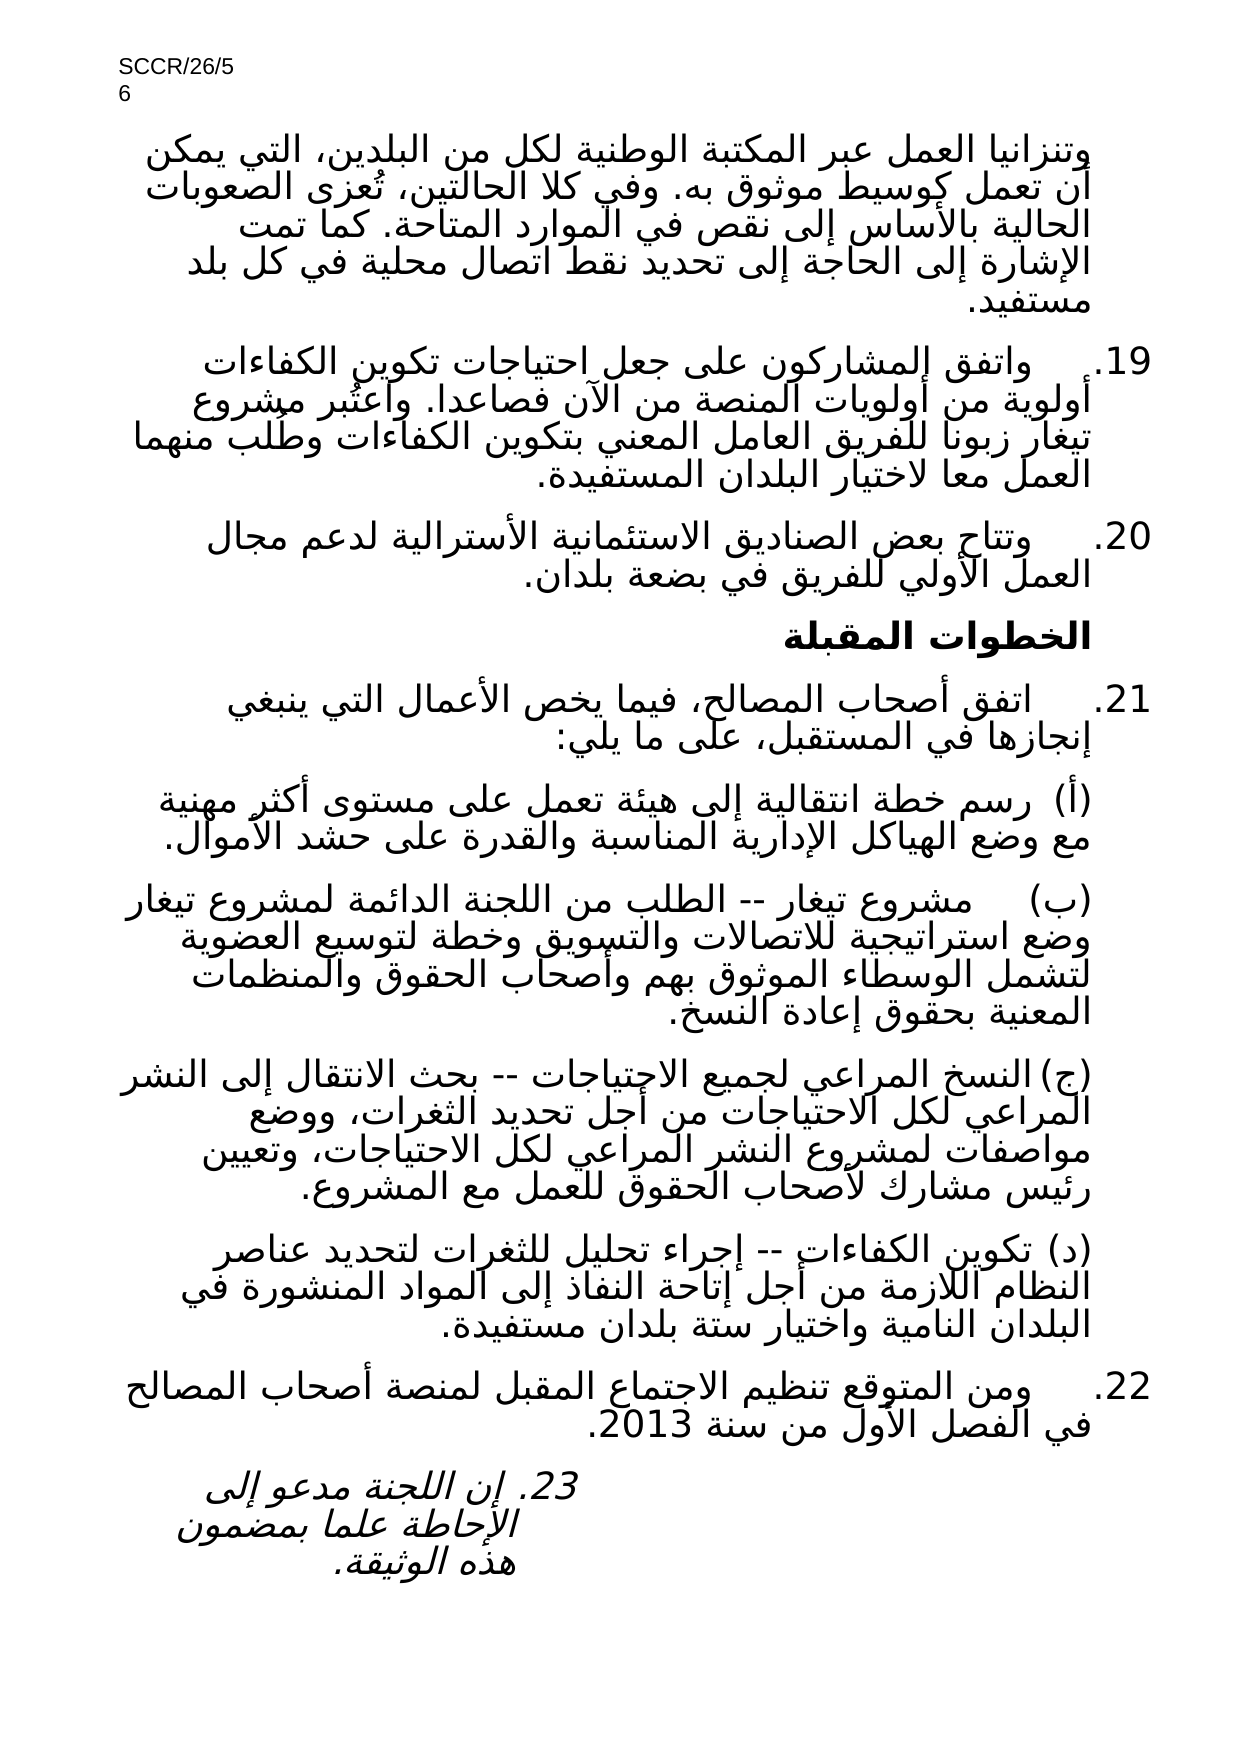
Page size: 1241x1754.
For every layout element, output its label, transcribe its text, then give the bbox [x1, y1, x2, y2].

list واتفق المشاركون على جعل احتياجات تكوين الكفاءات أولوية من أولويات المنصة من الآن فصاعدا. واعتُبر مشروع تيغار زبونا للفريق العامل المعني بتكوين الكفاءات وطُلب منهما العمل معا لاختيار البلدان المستفيدة. [118, 345, 1092, 495]
text (ج) النسخ المراعي لجميع الاحتياجات -- بحث الانتقال إلى النشر المراعي لكل الاحتياجات من أجل تحديد الثغرات، ووضع مواصفات لمشروع النشر المراعي لكل الاحتياجات، وتعيين رئيس مشارك لأصحاب الحقوق للعمل مع المشروع. [118, 1057, 1092, 1207]
text إن اللجنة مدعو إلى الإحاطة علما بمضمون هذه الوثيقة. [118, 1470, 516, 1582]
list ومن المتوقع تنظيم الاجتماع المقبل لمنصة أصحاب المصالح في الفصل الأول من سنة 2013. [118, 1370, 1092, 1445]
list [118, 132, 1092, 320]
text الخطوات المقبلة [118, 620, 1007, 657]
text (أ) رسم خطة انتقالية إلى هيئة تعمل على مستوى أكثر مهنية مع وضع الهياكل الإدارية المناسبة والقدرة على حشد الأموال. [118, 782, 1092, 857]
list اتفق أصحاب المصالح، فيما يخص الأعمال التي ينبغي إنجازها في المستقبل، على ما يلي: [118, 682, 1092, 757]
list وتتاح بعض الصناديق الاستئمانية الأسترالية لدعم مجال العمل الأولي للفريق في بضعة بلدان. [118, 520, 1092, 595]
text (ب) مشروع تيغار -- الطلب من اللجنة الدائمة لمشروع تيغار وضع استراتيجية للاتصالات والتسويق وخطة لتوسيع العضوية لتشمل الوسطاء الموثوق بهم وأصحاب الحقوق والمنظمات المعنية بحقوق إعادة النسخ. [118, 882, 1092, 1032]
text (د) تكوين الكفاءات -- إجراء تحليل للثغرات لتحديد عناصر النظام اللازمة من أجل إتاحة النفاذ إلى المواد المنشورة في البلدان النامية واختيار ستة بلدان مستفيدة. [118, 1232, 1092, 1345]
text الخطوات المقبلة [992, 620, 1092, 657]
